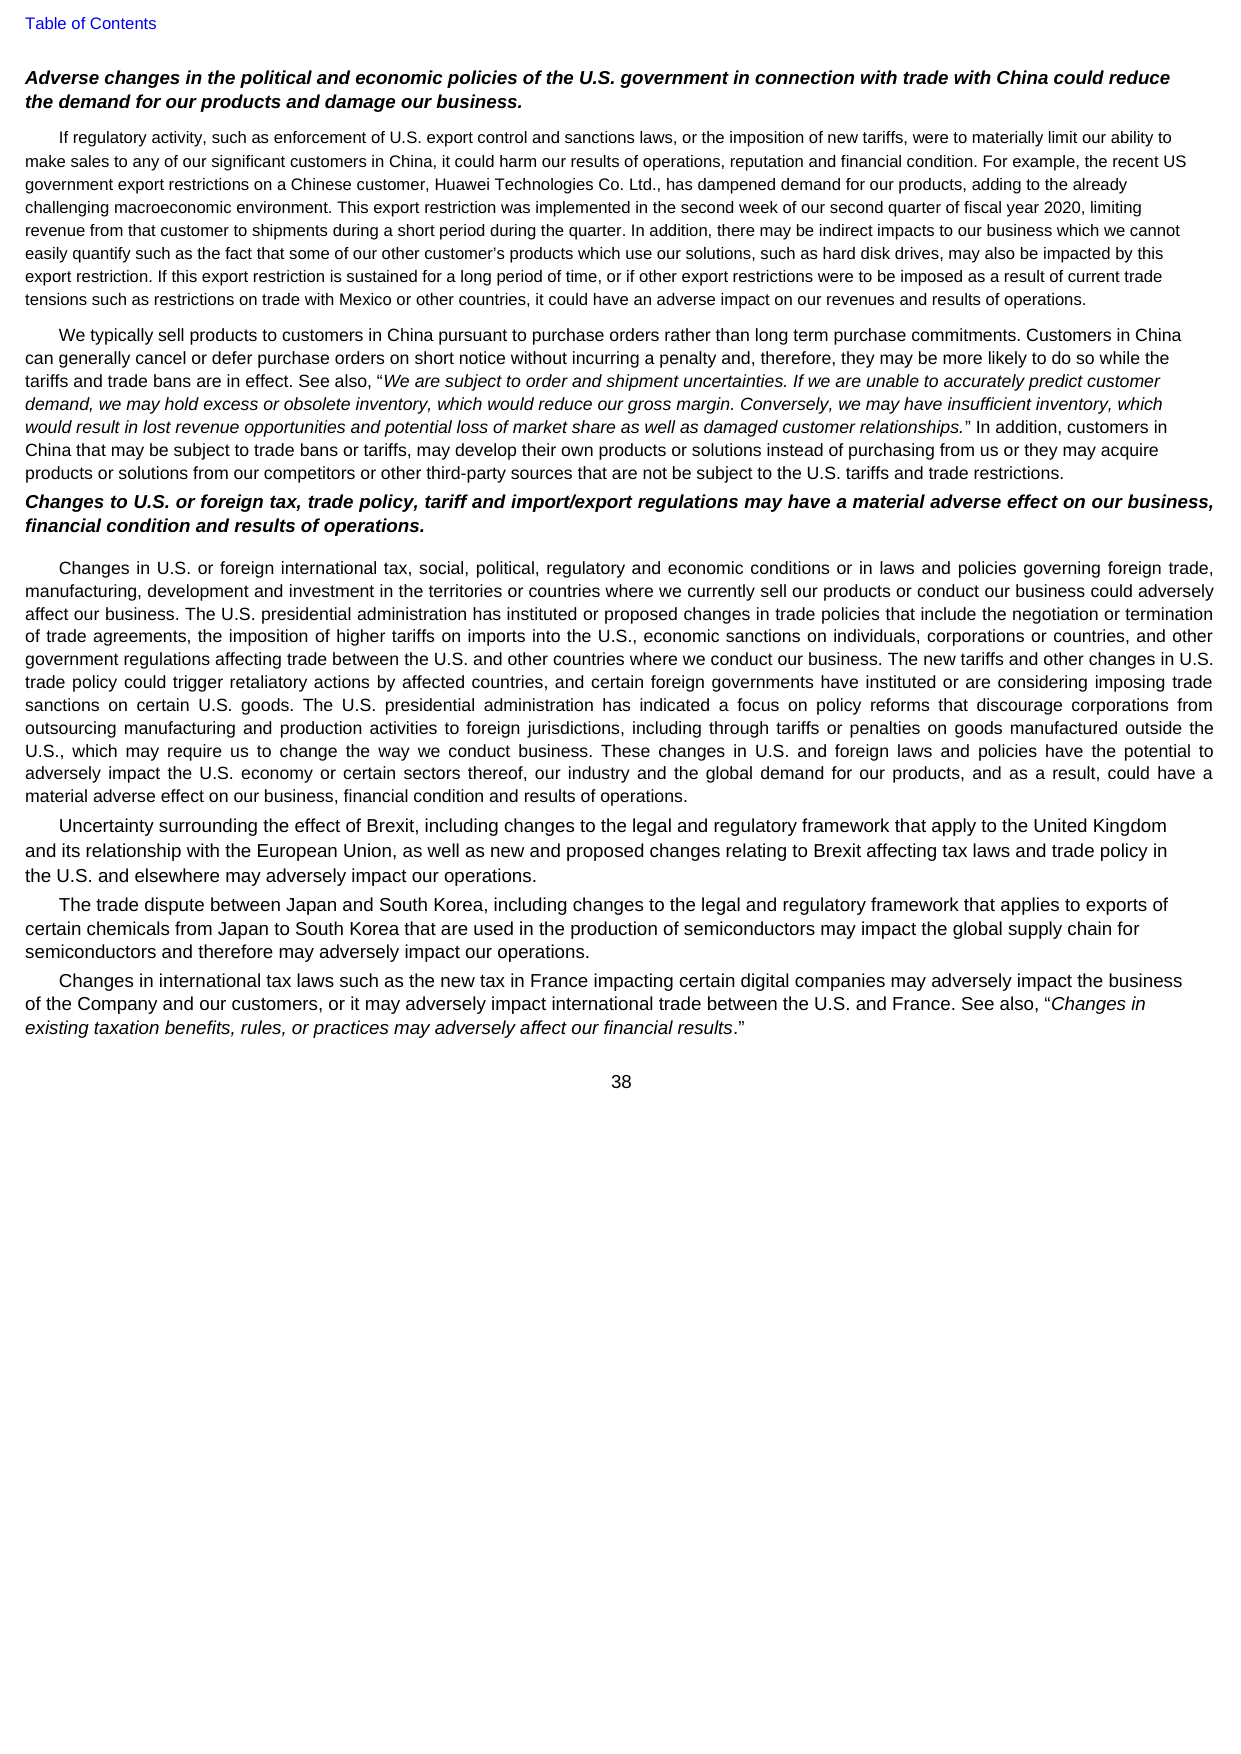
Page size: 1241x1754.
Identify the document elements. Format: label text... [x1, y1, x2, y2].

text 38 [25, 1070, 1217, 1092]
text Changes to U.S. or foreign tax, trade policy, tariff and import/export regulations may have a material adverse effect on our business, financial condition and results of operations. [25, 491, 1215, 537]
text We typically sell products to customers in China pursuant to purchase orders rather than long term purchase commitments. Customers in China can generally cancel or defer purchase orders on short notice without incurring a penalty and, therefore, they may be more likely to do so while the tariffs and trade bans are in effect. See also, “We are subject to order and shipment uncertainties. If we are unable to accurately predict customer demand, we may hold excess or obsolete inventory, which would reduce our gross margin. Conversely, we may have insufficient inventory, which would result in lost revenue opportunities and potential loss of market share as well as damaged customer relationships.” In addition, customers in China that may be subject to trade bans or tariffs, may develop their own products or solutions instead of purchasing from us or they may acquire products or solutions from our competitors or other third-party sources that are not be subject to the U.S. tariffs and trade restrictions. [25, 325, 1203, 483]
text Table of Contents [25, 13, 1215, 33]
text The trade dispute between Japan and South Korea, including changes to the legal and regulatory framework that applies to exports of certain chemicals from Japan to South Korea that are used in the production of semiconductors may impact the global supply chain for semiconductors and therefore may adversely impact our operations. [25, 894, 1194, 962]
text Changes in U.S. or foreign international tax, social, political, regulatory and economic conditions or in laws and policies governing foreign trade, manufacturing, development and investment in the territories or countries where we currently sell our products or conduct our business could adversely affect our business. The U.S. presidential administration has instituted or proposed changes in trade policies that include the negotiation or termination of trade agreements, the imposition of higher tariffs on imports into the U.S., economic sanctions on individuals, corporations or countries, and other government regulations affecting trade between the U.S. and other countries where we conduct our business. The new tariffs and other changes in U.S. trade policy could trigger retaliatory actions by affected countries, and certain foreign governments have instituted or are considering imposing trade sanctions on certain U.S. goods. The U.S. presidential administration has indicated a focus on policy reforms that discourage corporations from outsourcing manufacturing and production activities to foreign jurisdictions, including through tariffs or penalties on goods manufactured outside the U.S., which may require us to change the way we conduct business. These changes in U.S. and foreign laws and policies have the potential to adversely impact the U.S. economy or certain sectors thereof, our industry and the global demand for our products, and as a result, could have a material adverse effect on our business, financial condition and results of operations. [25, 558, 1215, 806]
text Uncertainty surrounding the effect of Brexit, including changes to the legal and regulatory framework that apply to the United Kingdom and its relationship with the European Union, as well as new and proposed changes relating to Brexit affecting tax laws and trade policy in the U.S. and elsewhere may adversely impact our operations. [25, 815, 1190, 887]
text If regulatory activity, such as enforcement of U.S. export control and sanctions laws, or the imposition of new tariffs, were to materially limit our ability to make sales to any of our significant customers in China, it could harm our results of operations, reputation and financial condition. For example, the recent US government export restrictions on a Chinese customer, Huawei Technologies Co. Ltd., has dampened demand for our products, adding to the already challenging macroeconomic environment. This export restriction was implemented in the second week of our second quarter of fiscal year 2020, limiting revenue from that customer to shipments during a short period during the quarter. In addition, there may be indirect impacts to our business which we cannot easily quantify such as the fact that some of our other customer’s products which use our solutions, such as hard disk drives, may also be impacted by this export restriction. If this export restriction is sustained for a long period of time, or if other export restrictions were to be imposed as a result of current trade tensions such as restrictions on trade with Mexico or other countries, it could have an adverse impact on our revenues and results of operations. [25, 128, 1207, 309]
text Changes in international tax laws such as the new tax in France impacting certain digital companies may adversely impact the business of the Company and our customers, or it may adversely impact international trade between the U.S. and France. See also, “Changes in existing taxation benefits, rules, or practices may adversely affect our financial results.” [25, 969, 1199, 1038]
text Adverse changes in the political and economic policies of the U.S. government in connection with trade with China could reduce the demand for our products and damage our business. [25, 67, 1174, 113]
